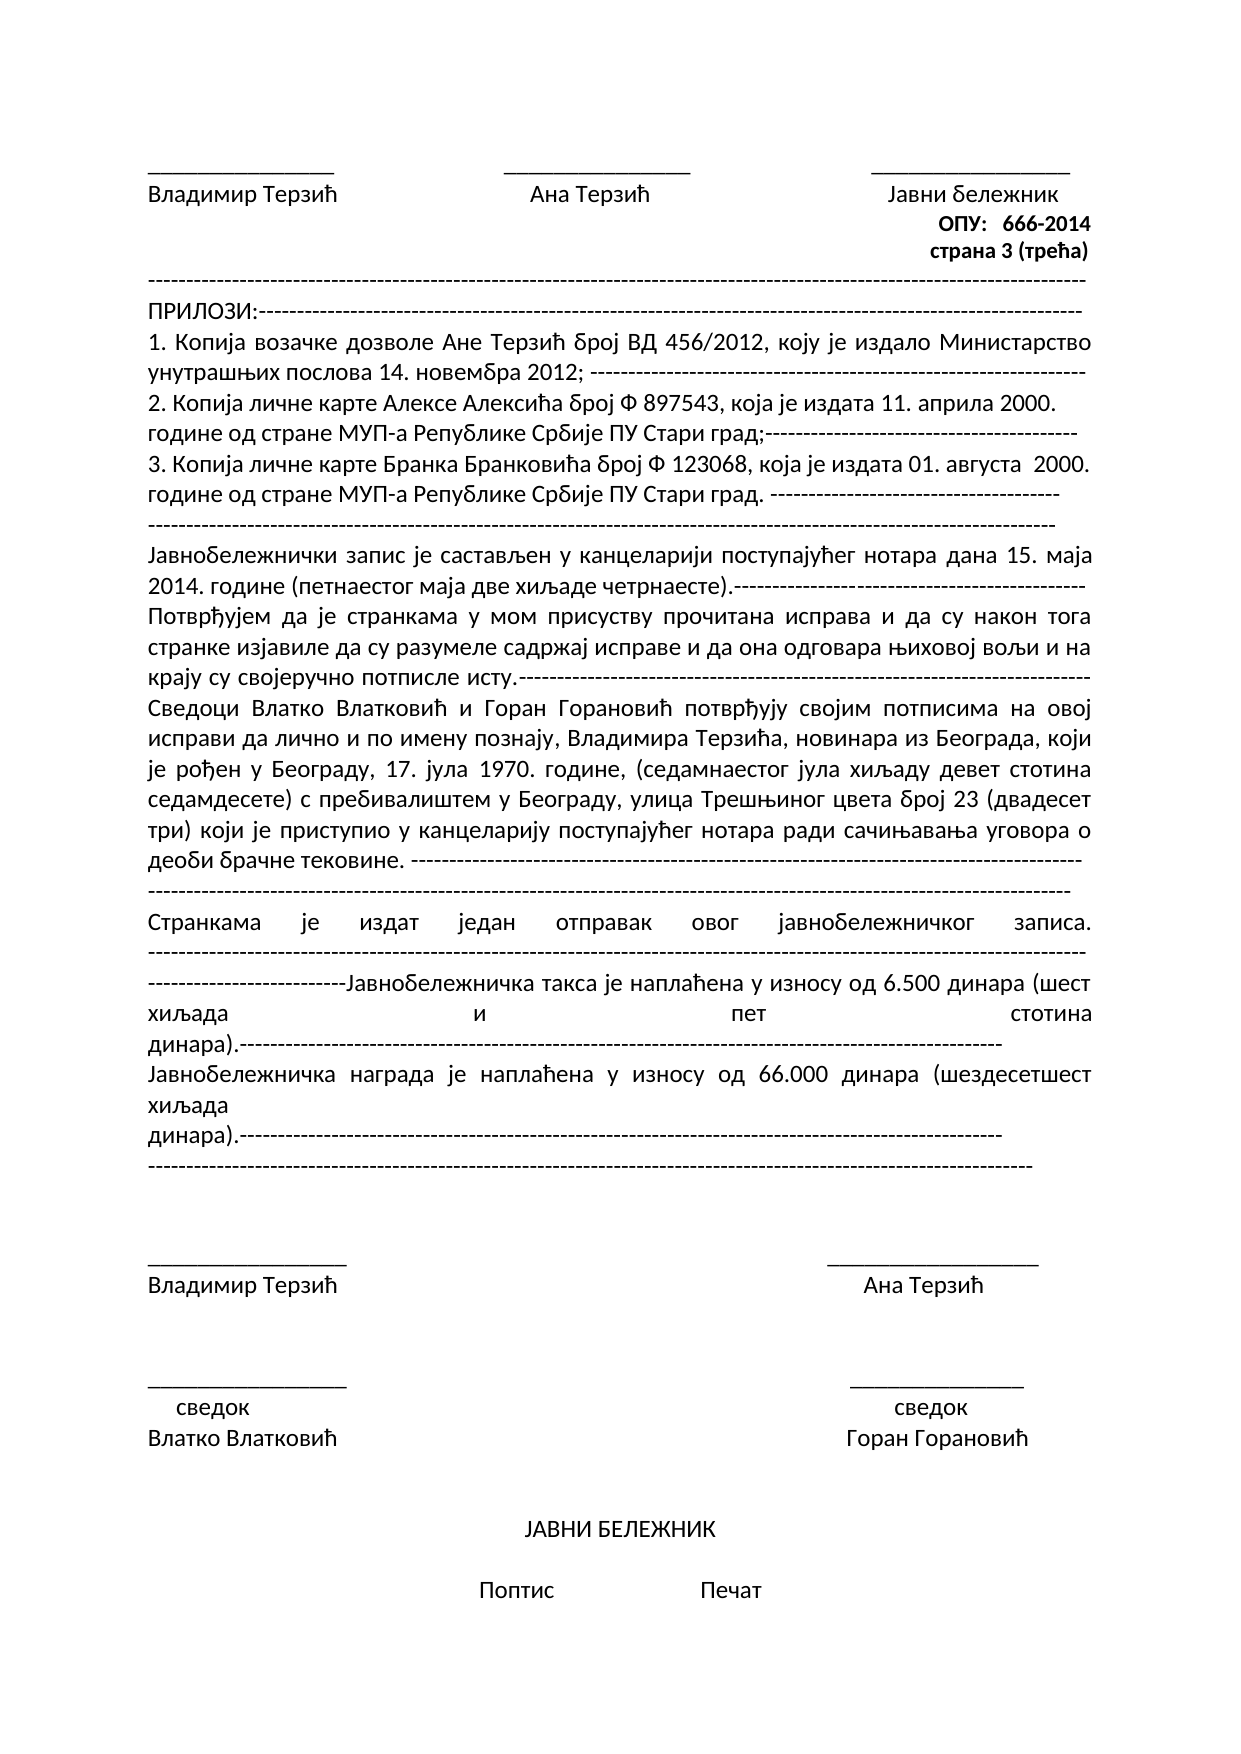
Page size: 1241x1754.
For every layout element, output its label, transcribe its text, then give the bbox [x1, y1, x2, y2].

text Поптис Печат [148, 1574, 1093, 1605]
text ----------------------------------------------------------------------------------------------------------------------- [148, 509, 1093, 539]
text Владимир Терзић Ана Терзић [148, 1269, 1093, 1300]
text Јавнобележнички запис је састављен у канцеларији поступајућег нотара дана 15. маја 2014. године (петнаестог маја две хиљаде четрнаесте).---------------------------------------------- [148, 539, 1093, 600]
text Потврђујем да је странкама у мом присуству прочитана исправа и да су након тога странке изјавиле да су разумеле садржај исправе и да она одговара њиховој вољи и на крају су својеручно потписле исту.---------------------------------------------------------------------------Сведоци Влатко Влатковић и Горан Горановић потврђују својим потписима на овој исправи да лично и по имену познају, Владимира Терзића, новинара из Београда, који је рођен у Београду, 17. јула 1970. године, (седамнаестог јула хиљаду девет стотина седамдесете) с пребивалиштем у Београду, улица Трешњиног цвета број 23 (двадесет три) који је приступио у канцеларију поступајућег нотара ради сачињавања уговора о деоби брачне тековине. ---------------------------------------------------------------------------------------- [148, 600, 1093, 875]
text ЈАВНИ БЕЛЕЖНИК [148, 1513, 1093, 1544]
text 1. Копија возачке дозволе Ане Терзић број ВД 456/2012, коју је издало Министарство унутрашњих послова 14. новембра 2012; ----------------------------------------------------------------- [148, 326, 1093, 387]
text Влатко Влатковић Горан Горановић [148, 1422, 1093, 1452]
text Владимир Терзић Ана Терзић Јавни бележник [148, 178, 1093, 209]
text страна 3 (трећа) [148, 237, 1093, 265]
text 3. Копија личне карте Бранка Бранковића број Ф 123068, која је издата 01. августа 2000. године од стране МУП-а Републике Србије ПУ Стари град. -------------------------------------- [148, 448, 1093, 509]
text сведок сведок [148, 1391, 1093, 1422]
text 2. Копија личне карте Алексе Алексића број Ф 897543, која је издата 11. априла 2000. године од стране МУП-а Републике Србије ПУ Стари град;----------------------------------------- [148, 387, 1093, 448]
text ОПУ: 666-2014 [148, 209, 1093, 237]
text ________________ ______________ [148, 1361, 1093, 1391]
text Странкама је издат један отправак овог јавнобележничког записа. -----------------------------------------------------------------------------------------------------------------------------------------------------Јавнобележничка такса је наплаћена у износу од 6.500 динара (шест хиљада и пет стотина динара).----------------------------------------------------------------------------------------------------Јавнобележничка награда је наплаћена у износу од 66.000 динара (шездесетшест хиљада динара).------------------------------------------------------------------------------------------------------------------------------------------------------------------------------------------------------------------------ [148, 906, 1093, 1211]
text ПРИЛОЗИ:------------------------------------------------------------------------------------------------------------ [148, 295, 1093, 326]
text --------------------------------------------------------------------------------------------------------------------------- [148, 265, 1093, 295]
text ________________ _________________ [148, 1239, 1093, 1269]
text _______________ _______________ ________________ [148, 148, 1093, 178]
text ------------------------------------------------------------------------------------------------------------------------- [148, 875, 1093, 906]
